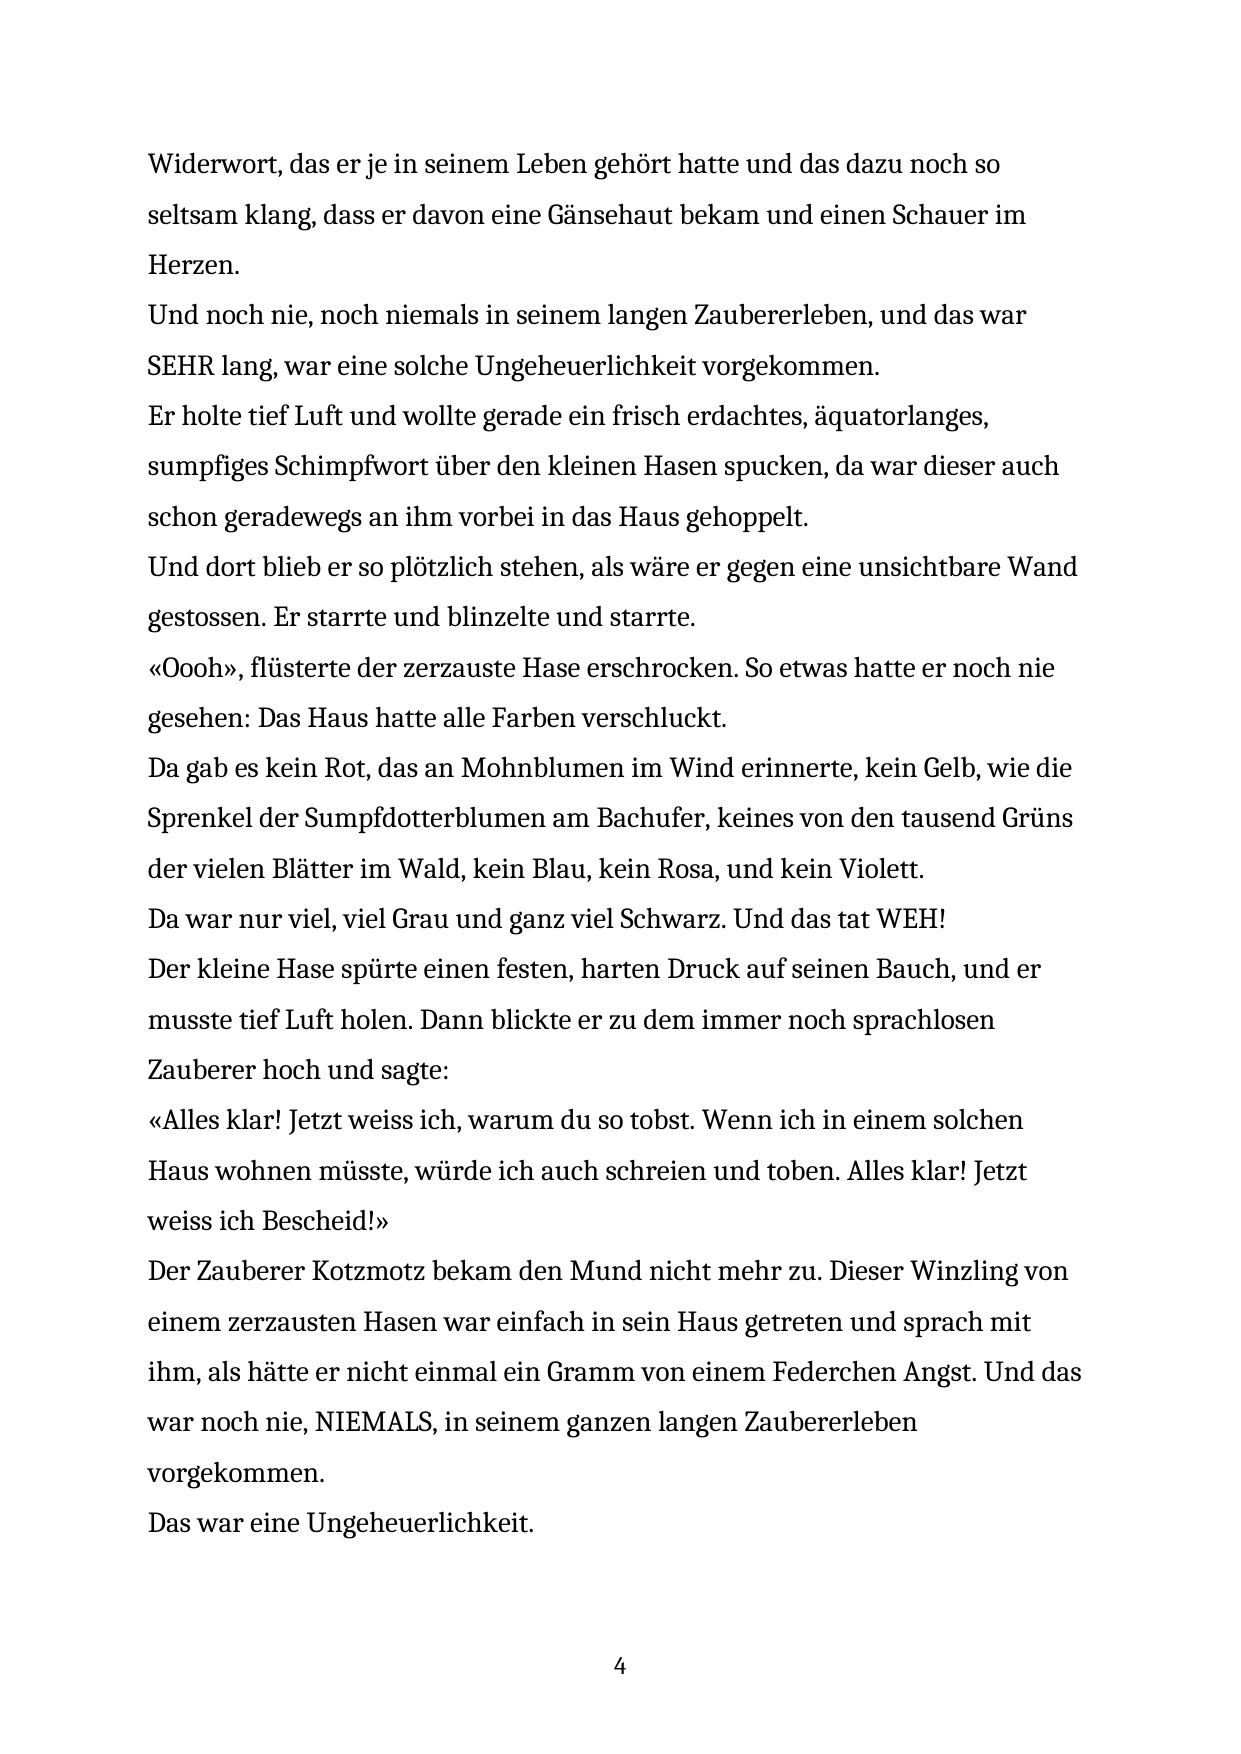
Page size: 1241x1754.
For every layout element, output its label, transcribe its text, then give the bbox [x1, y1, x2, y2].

text Und noch nie, noch niemals in seinem langen Zaubererleben, und das war SEHR lang, war eine solche Ungeheuerlichkeit vorgekommen. [148, 298, 1093, 382]
text Der Zauberer Kotzmotz bekam den Mund nicht mehr zu. Dieser Winzling von einem zerzausten Hasen war einfach in sein Haus getreten und sprach mit ihm, als hätte er nicht einmal ein Gramm von einem Federchen Angst. Und das war noch nie, NIEMALS, in seinem ganzen langen Zaubererleben vorgekommen. [148, 1254, 1093, 1489]
text Da gab es kein Rot, das an Mohnblumen im Wind erinnerte, kein Gelb, wie die Sprenkel der Sumpfdotterblumen am Bachufer, keines von den tausend Grüns der vielen Blätter im Wald, kein Blau, kein Rosa, und kein Violett. [148, 751, 1093, 886]
text Das war eine Ungeheuerlichkeit. [148, 1506, 1093, 1539]
text «Oooh», flüsterte der zerzauste Hase erschrocken. So etwas hatte er noch nie gesehen: Das Haus hatte alle Farben verschluckt. [148, 651, 1093, 734]
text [148, 148, 1093, 282]
text Und dort blieb er so plötzlich stehen, als wäre er gegen eine unsichtbare Wand gestossen. Er starrte und blinzelte und starrte. [148, 550, 1093, 634]
text Er holte tief Luft und wollte gerade ein frisch erdachtes, äquatorlanges, sumpfiges Schimpfwort über den kleinen Hasen spucken, da war dieser auch schon geradewegs an ihm vorbei in das Haus gehoppelt. [148, 399, 1093, 533]
text Der kleine Hase spürte einen festen, harten Druck auf seinen Bauch, und er musste tief Luft holen. Dann blickte er zu dem immer noch sprachlosen Zauberer hoch und sagte: [148, 953, 1093, 1087]
text «Alles klar! Jetzt weiss ich, warum du so tobst. Wenn ich in einem solchen Haus wohnen müsste, würde ich auch schreien und toben. Alles klar! Jetzt weiss ich Bescheid!» [148, 1103, 1093, 1238]
text Da war nur viel, viel Grau und ganz viel Schwarz. Und das tat WEH! [148, 902, 1093, 936]
